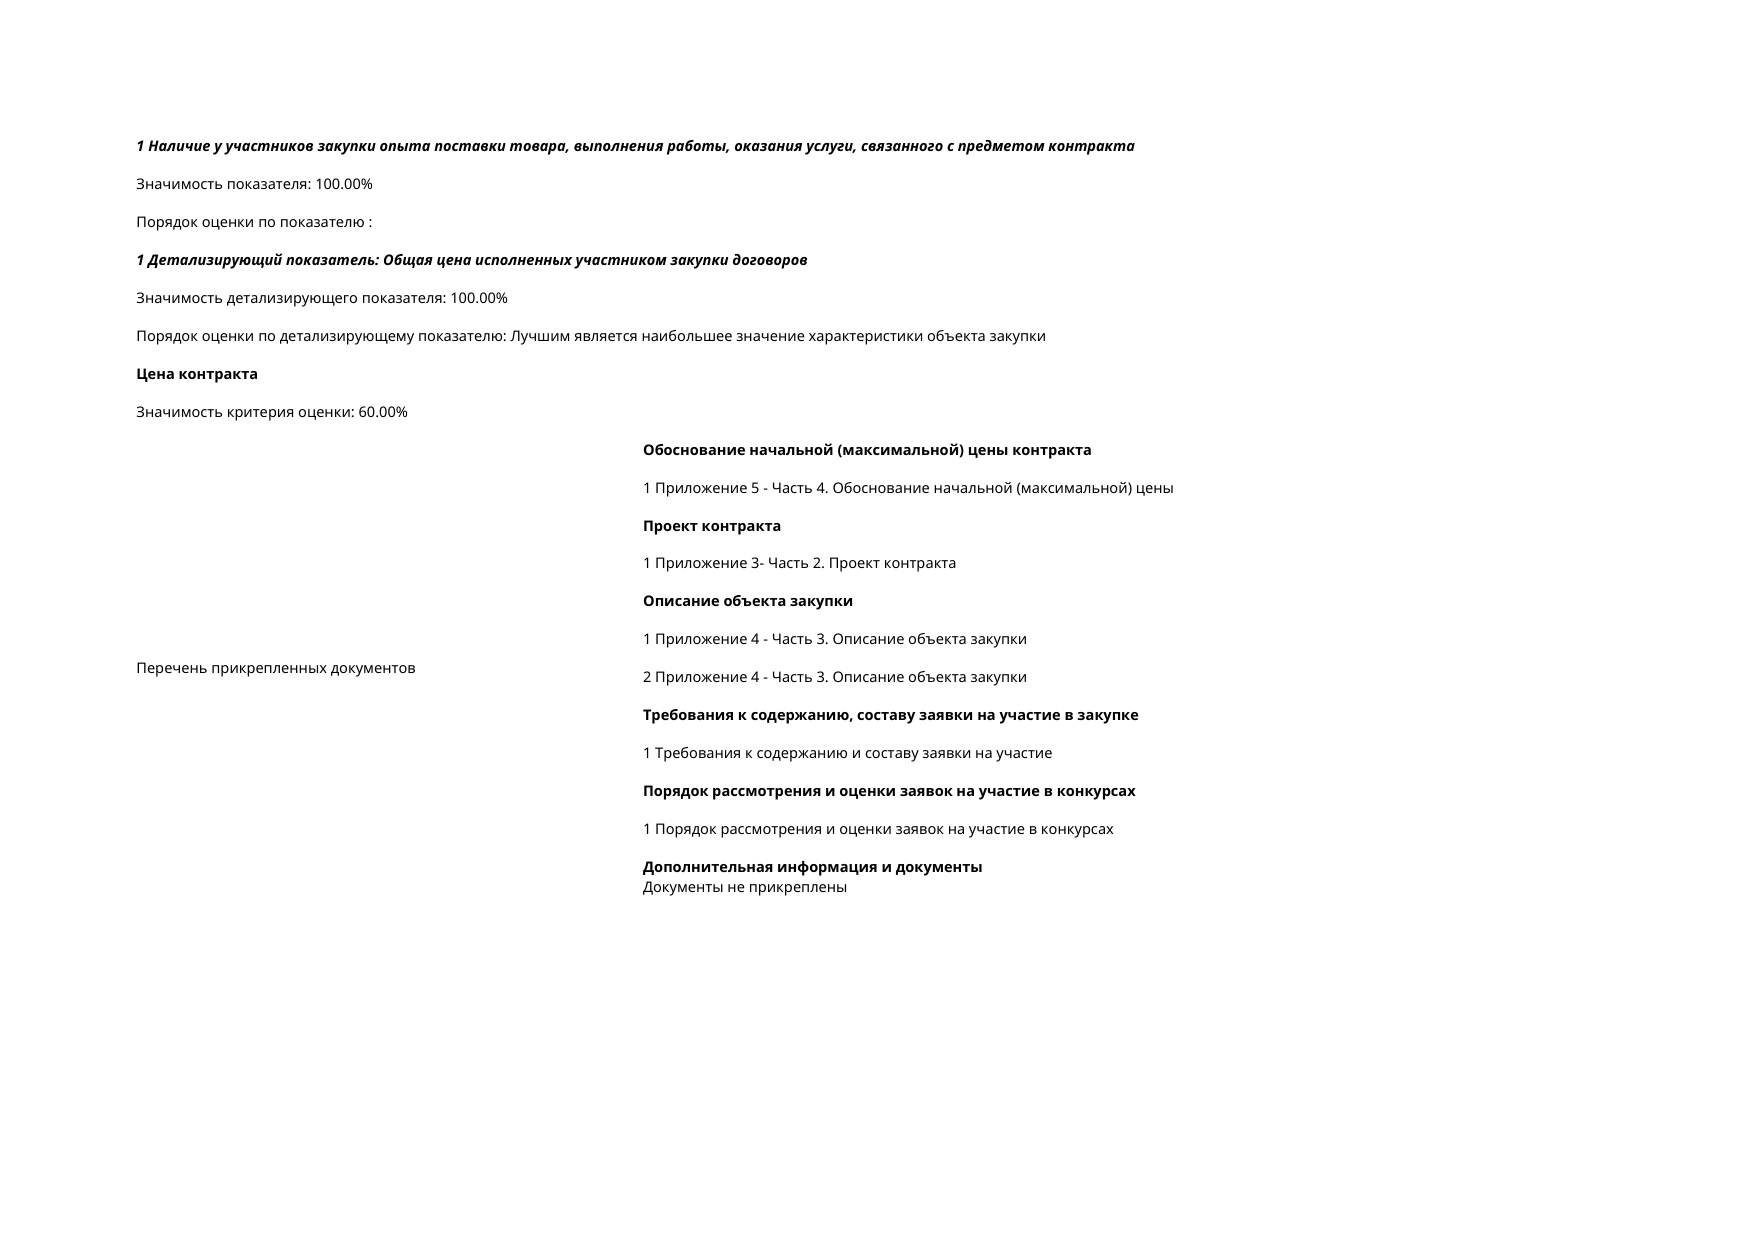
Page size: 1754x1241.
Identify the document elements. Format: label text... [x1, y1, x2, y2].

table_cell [118, 118, 1376, 364]
table_cell Перечень прикрепленных документов [118, 440, 625, 896]
table_cell Обоснование начальной (максимальной) цены контракта 1 Приложение 5 - Часть 4. Обоснование начальной (максимальной) цены Проект контракта 1 Приложение 3- Часть 2. Проект контракта Описание объекта закупки 1 Приложение 4 - Часть 3. Описание объекта закупки 2 Приложение 4 - Часть 3. Описание объекта закупки Требования к содержанию, составу заявки на участие в закупке 1 Требования к содержанию и составу заявки на участие Порядок рассмотрения и оценки заявок на участие в конкурсах 1 Порядок рассмотрения и оценки заявок на участие в конкурсах Дополнительная информация и документы Документы не прикреплены [625, 440, 1376, 896]
table_cell Цена контракта Значимость критерия оценки: 60.00% [118, 364, 1376, 439]
